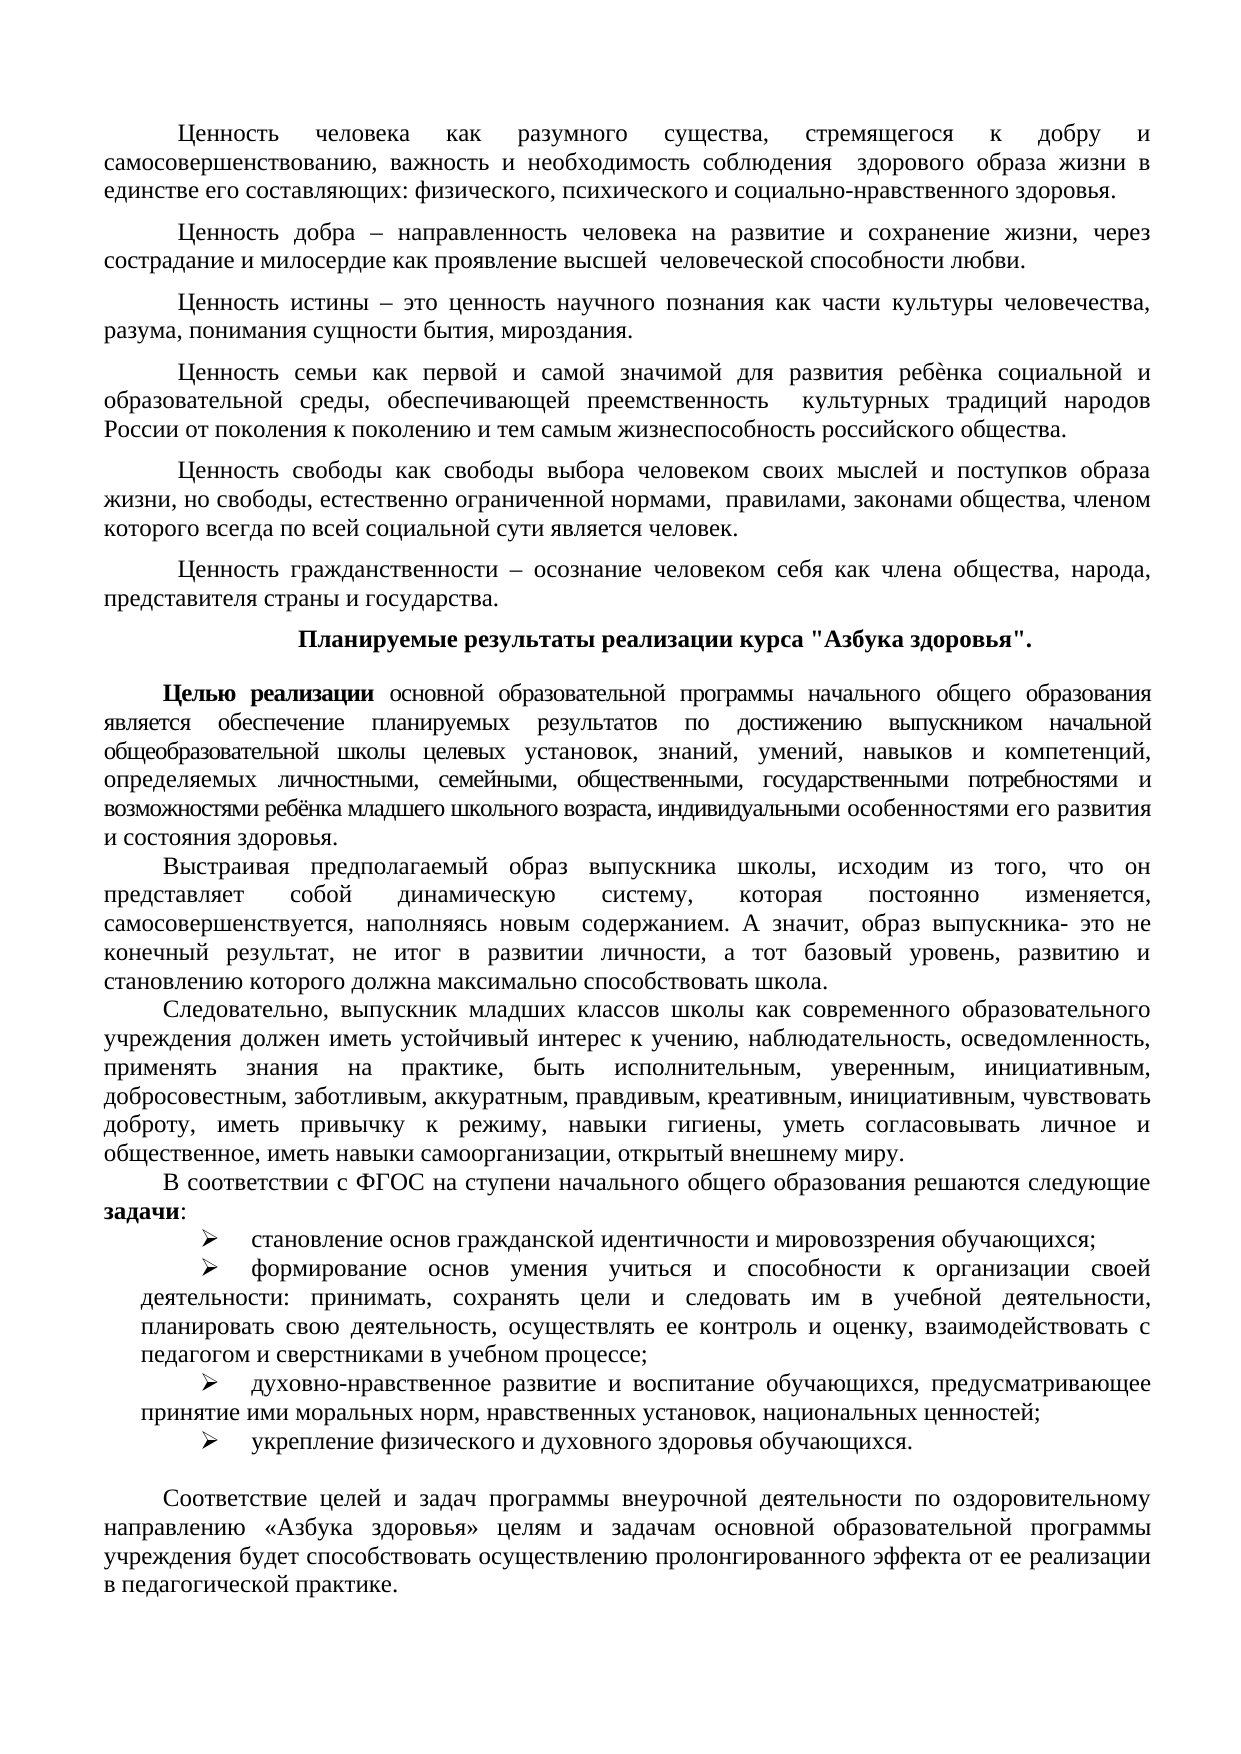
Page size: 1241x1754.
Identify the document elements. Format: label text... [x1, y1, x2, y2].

text Ценность свободы как свободы выбора человеком своих мыслей и поступков образа жизни, но свободы, естественно ограниченной нормами, правилами, законами общества, членом которого всегда по всей социальной сути является человек. [103, 456, 1152, 542]
text Ценность семьи как первой и самой значимой для развития ребѐнка социальной и образовательной среды, обеспечивающей преемственность культурных традиций народов России от поколения к поколению и тем самым жизнеспособность российского общества. [103, 357, 1152, 443]
text В соответствии с ФГОС на ступени начального общего образования решаются следующие задачи: [103, 1167, 1152, 1224]
text Следовательно, выпускник младших классов школы как современного образовательного учреждения должен иметь устойчивый интерес к учению, наблюдательность, осведомленность, применять знания на практике, быть исполнительным, уверенным, инициативным, добросовестным, заботливым, аккуратным, правдивым, креативным, инициативным, чувствовать доброту, иметь привычку к режиму, навыки гигиены, уметь согласовывать личное и общественное, иметь навыки самоорганизации, открытый внешнему миру. [103, 994, 1152, 1167]
text Целью реализации основной образовательной программы начального общего образования является обеспечение планируемых результатов по достижению выпускником начальной общеобразовательной школы целевых установок, знаний, умений, навыков и компетенций, определяемых личностными, семейными, общественными, государственными потребностями и возможностями ребёнка младшего школьного возраста, индивидуальными особенностями его развития и состояния здоровья. [103, 678, 1152, 851]
list становление основ гражданской идентичности и мировоззрения обучающихся; [141, 1224, 1152, 1253]
list Соответствие целей и задач программы внеурочной деятельности по оздоровительному направлению «Азбука здоровья» целям и задачам основной образовательной программы учреждения будет способствовать осуществлению пролонгированного эффекта от ее реализации в педагогической практике. [103, 1483, 1152, 1598]
text Ценность истины – это ценность научного познания как части культуры человечества, разума, понимания сущности бытия, мироздания. [103, 287, 1152, 344]
list укрепление физического и духовного здоровья обучающихся. [141, 1426, 1152, 1454]
text Выстраивая предполагаемый образ выпускника школы, исходим из того, что он представляет собой динамическую систему, которая постоянно изменяется, самосовершенствуется, наполняясь новым содержанием. А значит, образ выпускника- это не конечный результат, не итог в развитии личности, а тот базовый уровень, развитию и становлению которого должна максимально способствовать школа. [103, 851, 1152, 994]
list духовно-нравственное развитие и воспитание обучающихся, предусматривающее принятие ими моральных норм, нравственных установок, национальных ценностей; [141, 1368, 1152, 1426]
list Планируемые результаты реализации курса "Азбука здоровья". [178, 624, 1152, 653]
text Ценность гражданственности – осознание человеком себя как члена общества, народа, представителя страны и государства. [103, 554, 1152, 612]
list формирование основ умения учиться и способности к организации своей деятельности: принимать, сохранять цели и следовать им в учебной деятельности, планировать свою деятельность, осуществлять ее контроль и оценку, взаимодействовать с педагогом и сверстниками в учебном процессе; [141, 1253, 1152, 1368]
text Ценность человека как разумного существа, стремящегося к добру и самосовершенствованию, важность и необходимость соблюдения здорового образа жизни в единстве его составляющих: физического, психического и социально-нравственного здоровья. [103, 118, 1152, 204]
text Ценность добра – направленность человека на развитие и сохранение жизни, через сострадание и милосердие как проявление высшей человеческой способности любви. [103, 217, 1152, 274]
